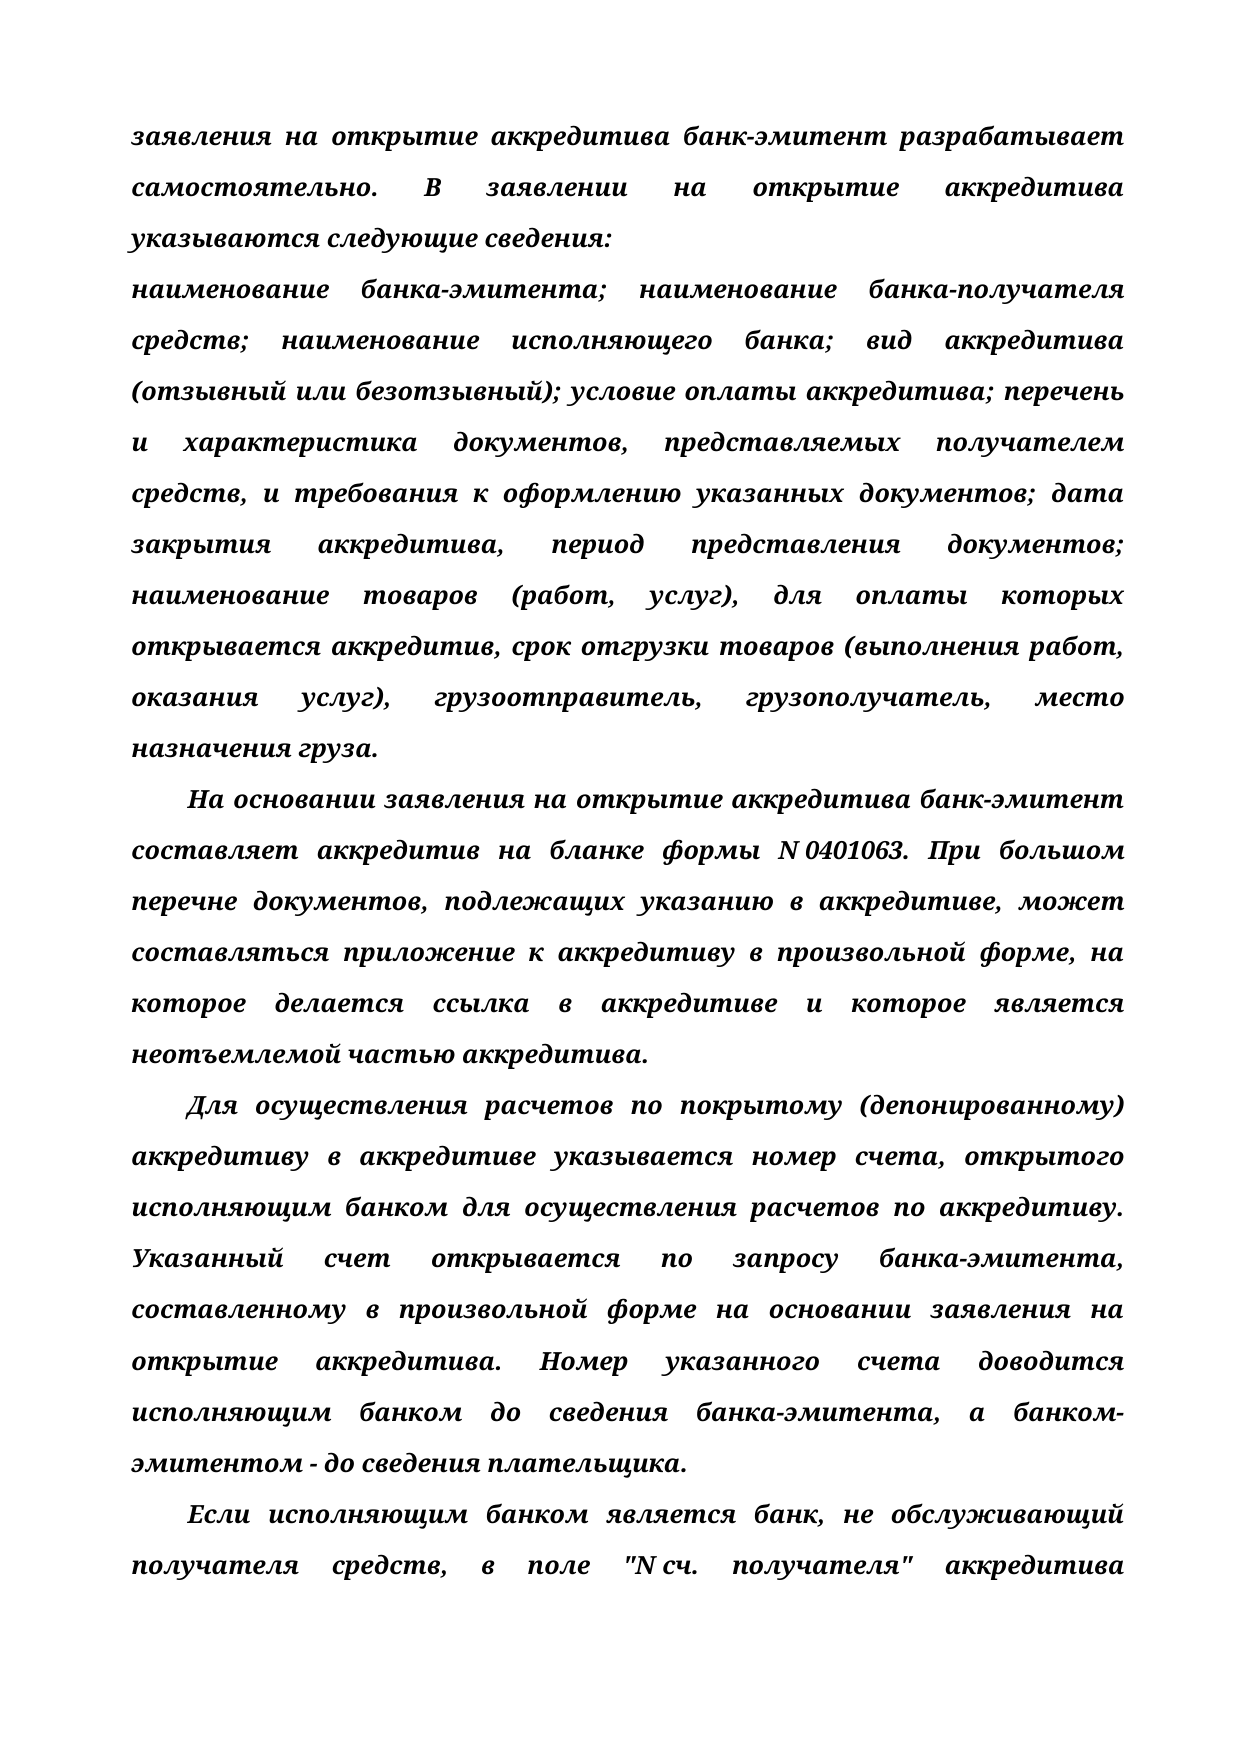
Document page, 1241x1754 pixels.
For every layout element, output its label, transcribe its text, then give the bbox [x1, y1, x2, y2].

text наименование банка-эмитента; наименование банка-получателя средств; наименование исполняющего банка; вид аккредитива (отзывный или безотзывный); условие оплаты аккредитива; перечень и характеристика документов, представляемых получателем средств, и требования к оформлению указанных документов; дата закрытия аккредитива, период представления документов; наименование товаров (работ, услуг), для оплаты которых открывается аккредитив, срок отгрузки товаров (выполнения работ, оказания услуг), грузоотправитель, грузополучатель, место назначения груза. [131, 271, 1125, 765]
text На основании заявления на открытие аккредитива банк-эмитент составляет аккредитив на бланке формы N 0401063. При большом перечне документов, подлежащих указанию в аккредитиве, может составляться приложение к аккредитиву в произвольной форме, на которое делается ссылка в аккредитиве и которое является неотъемлемой частью аккредитива. [131, 782, 1125, 1071]
text Для осуществления расчетов по покрытому (депонированному) аккредитиву в аккредитиве указывается номер счета, открытого исполняющим банком для осуществления расчетов по аккредитиву. Указанный счет открывается по запросу банка-эмитента, составленному в произвольной форме на основании заявления на открытие аккредитива. Номер указанного счета доводится исполняющим банком до сведения банка-эмитента, а банком-эмитентом - до сведения плательщика. [131, 1088, 1125, 1479]
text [131, 118, 1125, 254]
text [131, 1496, 1125, 1581]
